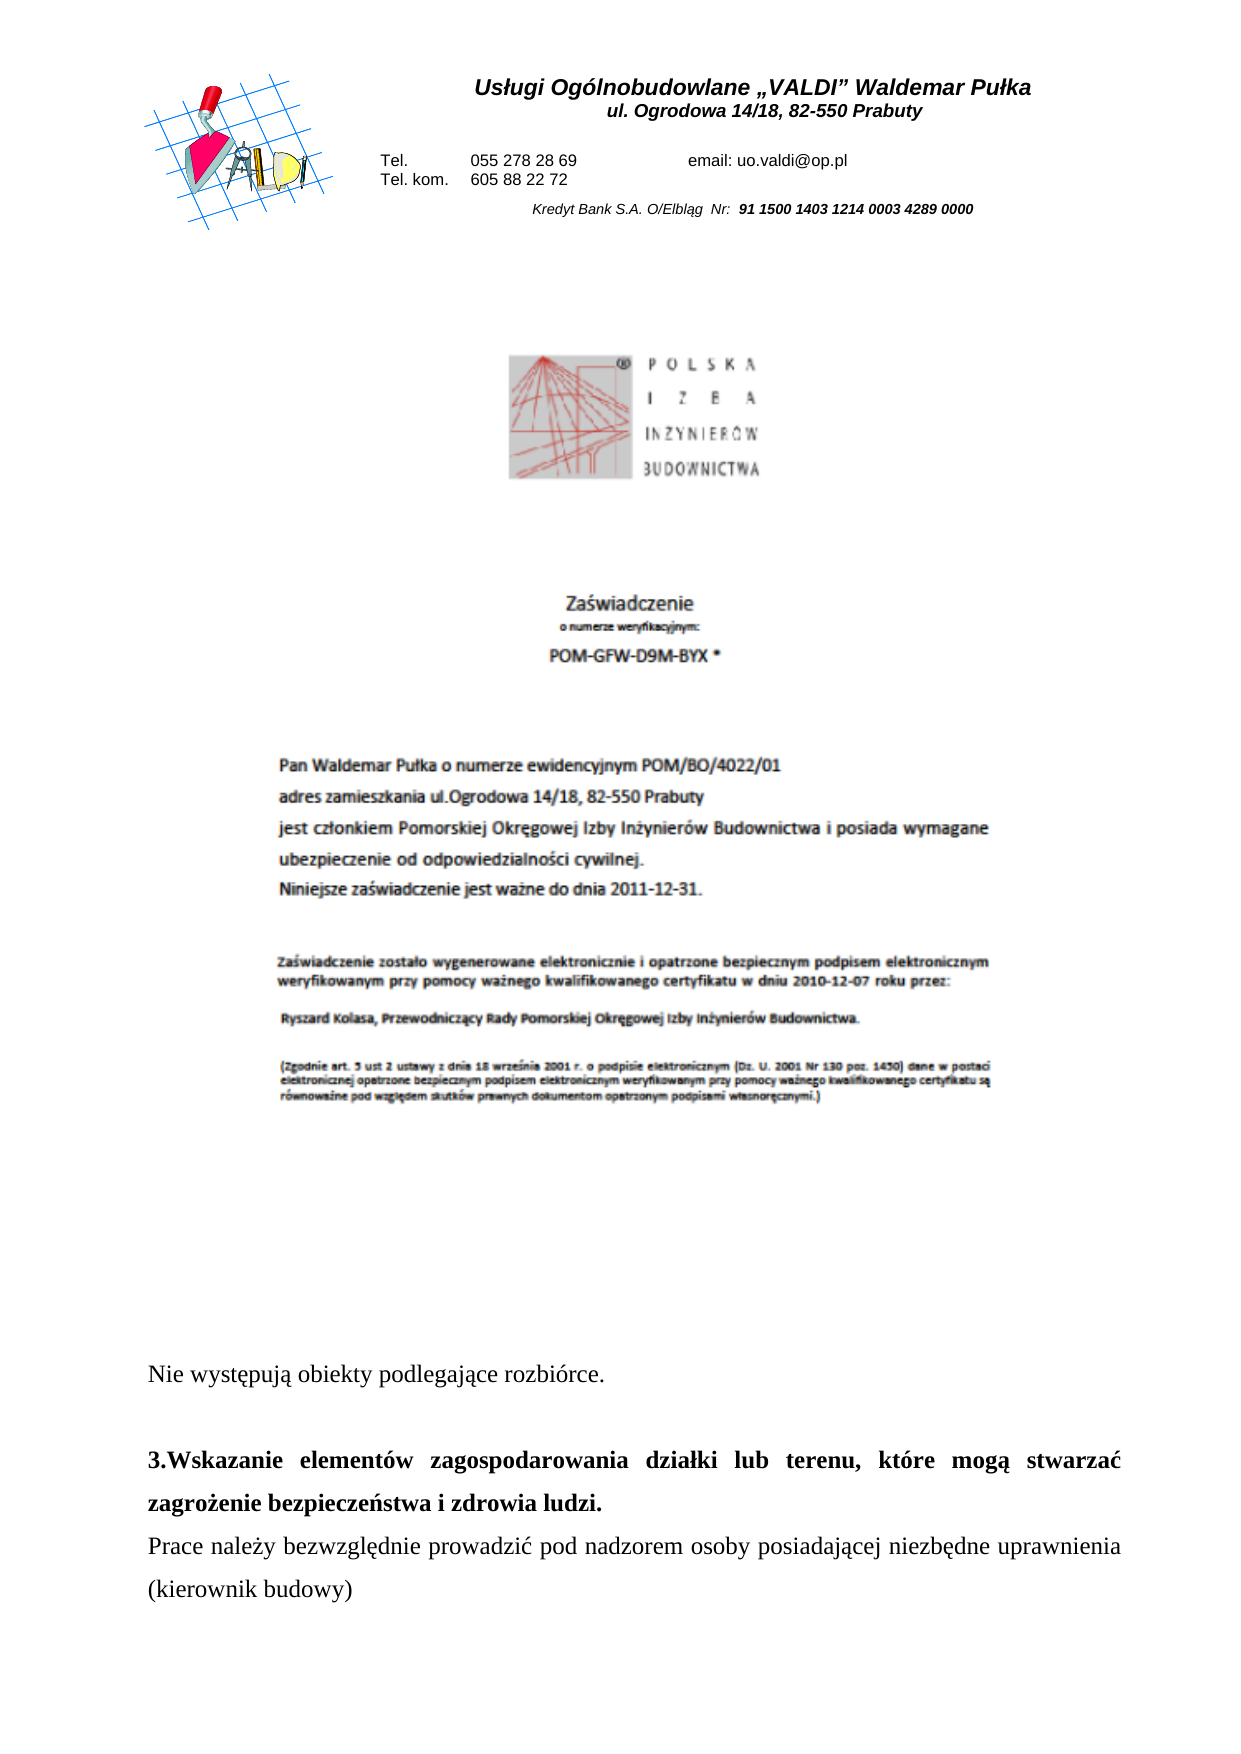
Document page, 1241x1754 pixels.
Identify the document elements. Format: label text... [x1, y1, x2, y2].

text 3.Wskazanie elementów zagospodarowania działki lub terenu, które mogą stwarzać zagrożenie bezpieczeństwa i zdrowia ludzi. [148, 1445, 1122, 1517]
text Prace należy bezwzględnie prowadzić pod nadzorem osoby posiadającej niezbędne uprawnienia (kierownik budowy) [148, 1531, 1122, 1603]
text Nie występują obiekty podlegające rozbiórce. [148, 1359, 1122, 1388]
